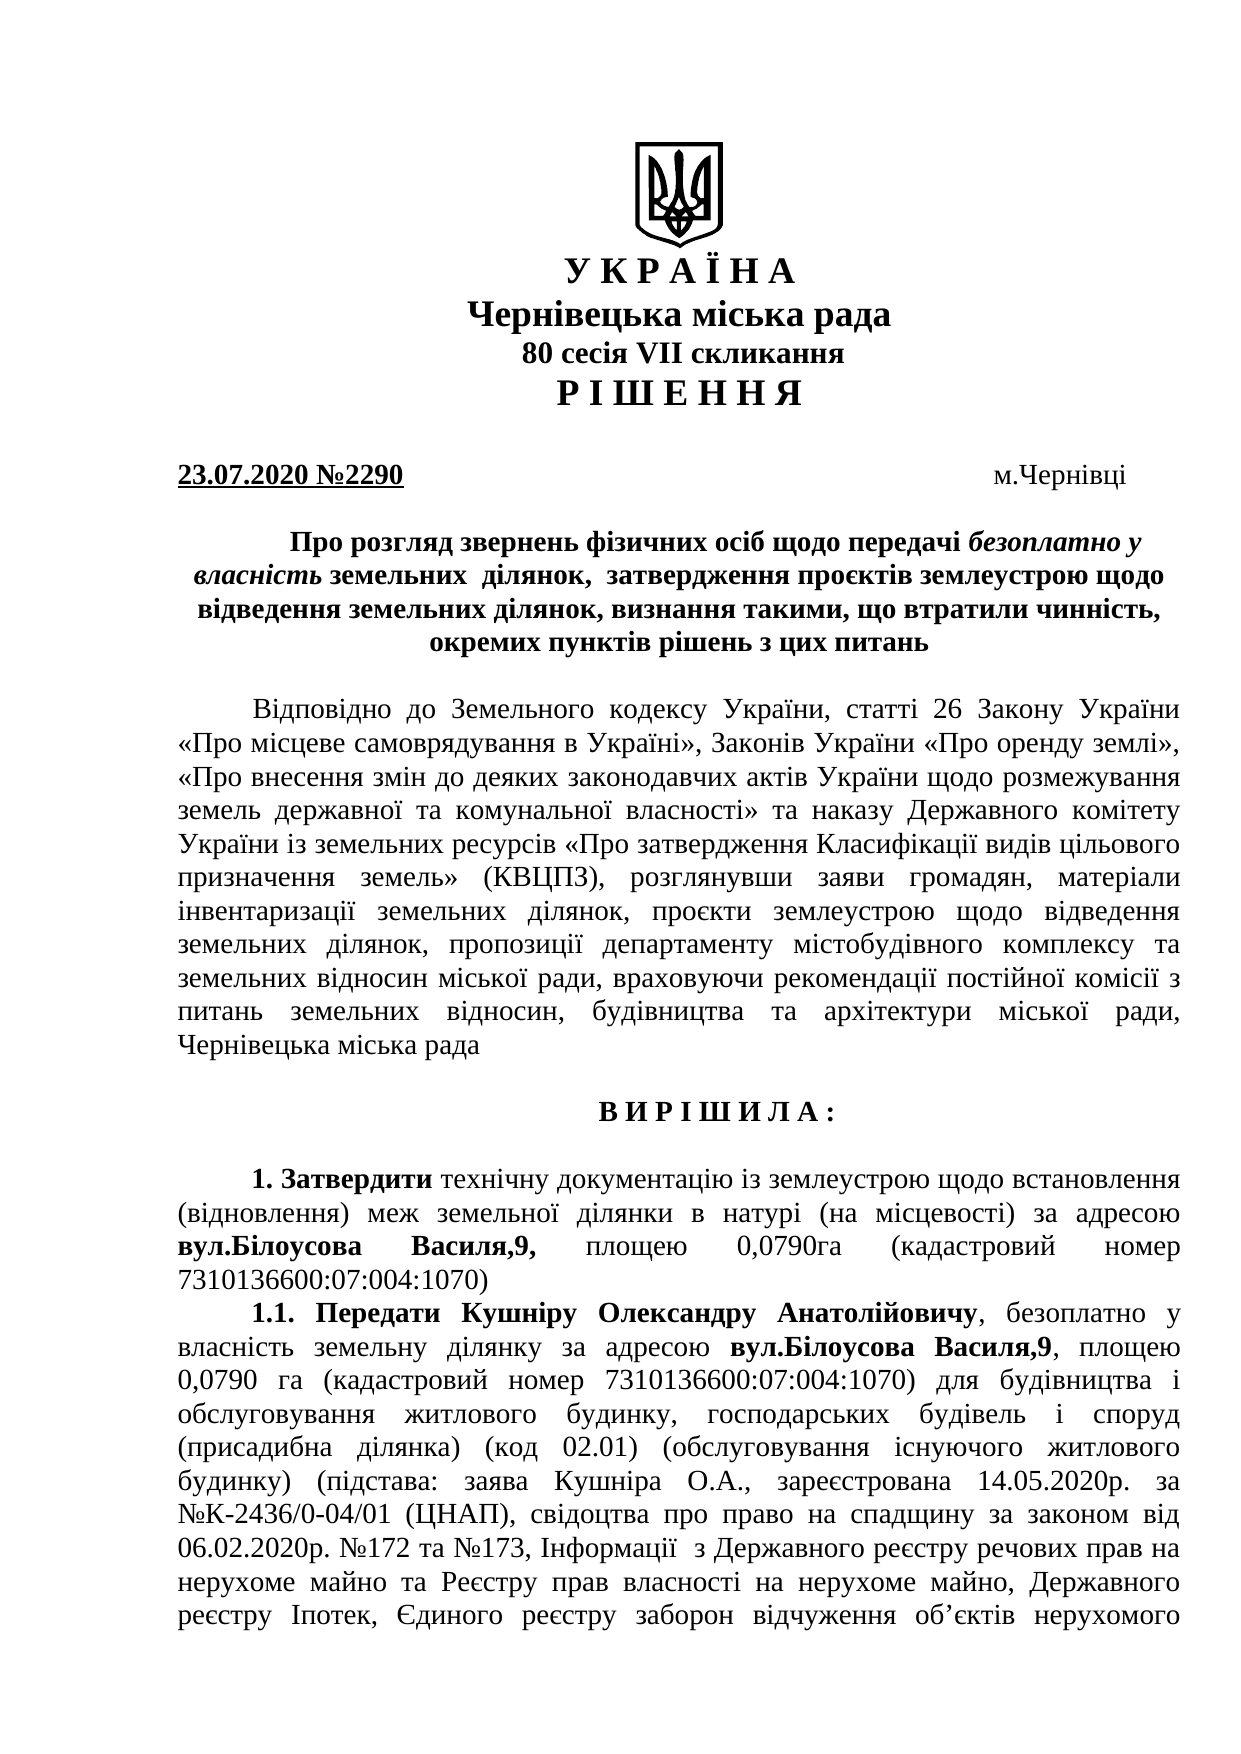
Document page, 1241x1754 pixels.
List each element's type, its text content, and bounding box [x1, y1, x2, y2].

text 80 сесія VІІ скликання [177, 335, 1181, 371]
text Відповідно до Земельного кодексу України, статті 26 Закону України «Про місцеве самоврядування в Україні», Законів України «Про оренду землі», «Про внесення змін до деяких законодавчих актів України щодо розмежування земель державної та комунальної власності» та наказу Державного комітету України із земельних ресурсів «Про затвердження Класифікації видів цільового призначення земель» (КВЦПЗ), розглянувши заяви громадян, матеріали інвентаризації земельних ділянок, проєкти землеустрою щодо відведення земельних ділянок, пропозиції департаменту містобудівного комплексу та земельних відносин міської ради, враховуючи рекомендації постійної комісії з питань земельних відносин, будівництва та архітектури міської ради, Чернівецька міська рада [177, 692, 1181, 1061]
text В И Р І Ш И Л А : [177, 1094, 1181, 1128]
text 23.07.2020 №2290 м.Чернівці [177, 457, 1181, 490]
subtitle Чернівецька міська рада [177, 292, 1181, 335]
text Про розгляд звернень фізичних осіб щодо передачі безоплатно у власність земельних ділянок, затвердження проєктів землеустрою щодо відведення земельних ділянок, визнання такими, що втратили чинність, окремих пунктів рішень з цих питань [177, 524, 1181, 658]
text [177, 1295, 1181, 1631]
text 1. Затвердити технічну документацію із землеустрою щодо встановлення (відновлення) меж земельної ділянки в натурі (на місцевості) за адресою вул.Білоусова Василя,9, площею 0,0790га (кадастровий номер 7310136600:07:004:1070) [177, 1161, 1181, 1295]
text Р І Ш Е Н Н Я [177, 371, 1181, 414]
text У К Р А Ї Н А [177, 248, 1181, 292]
